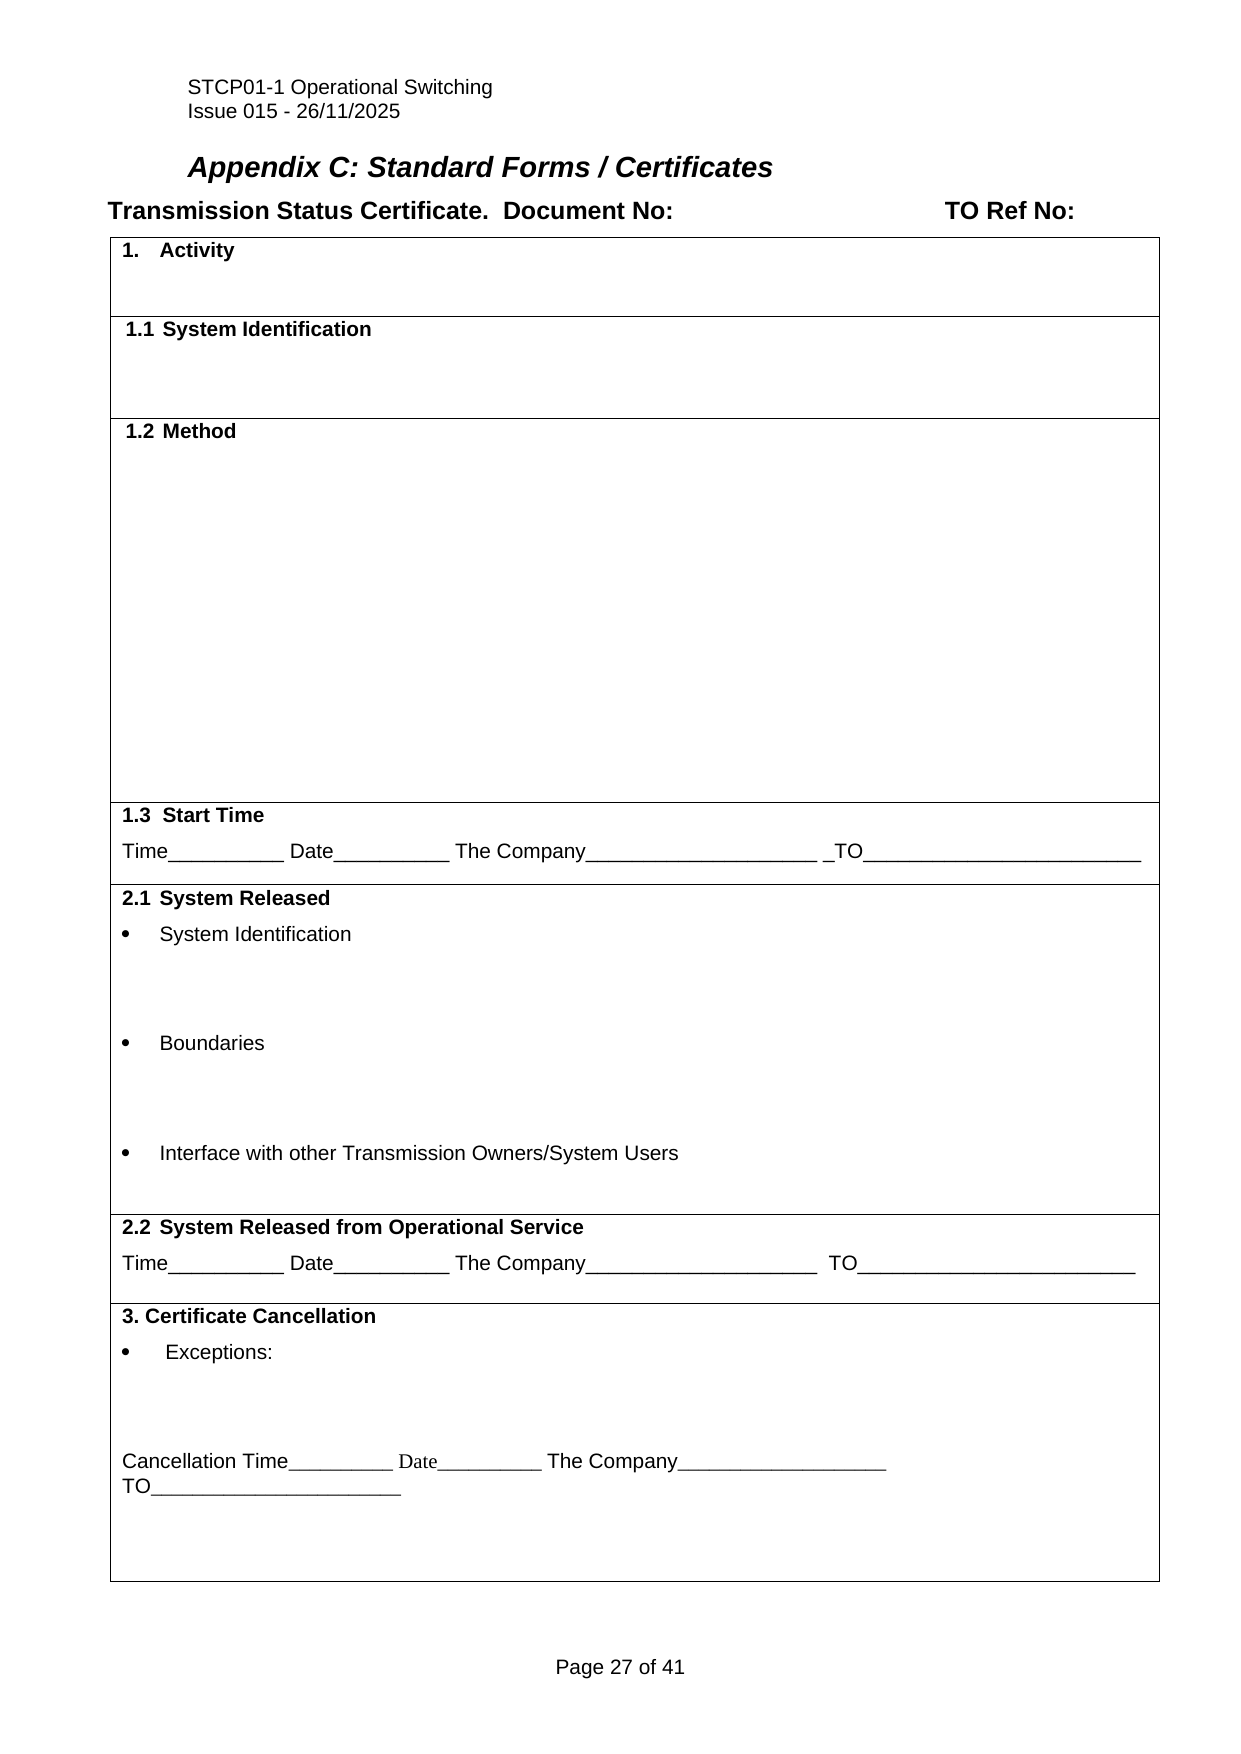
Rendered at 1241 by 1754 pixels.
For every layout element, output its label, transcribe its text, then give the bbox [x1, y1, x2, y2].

table_cell 3. Certificate Cancellation Exceptions: Cancellation Time__________ Date__________ The Company____________________ TO________________________ [111, 1304, 1159, 1581]
table_cell Method [111, 419, 1159, 802]
table_cell System Released from Operational Service Time__________ Date__________ The Company____________________ TO________________________ [111, 1215, 1159, 1302]
table_cell System Released System Identification Boundaries Interface with other Transmission Owners/System Users [111, 885, 1159, 1214]
text Appendix C: Standard Forms / Certificates [187, 150, 1053, 183]
table_cell Start Time Time__________ Date__________ The Company____________________ _TO________________________ [111, 803, 1159, 884]
table_cell System Identification [111, 317, 1159, 418]
text Transmission Status Certificate. Document No: TO Ref No: [84, 196, 1177, 225]
table_header Activity [111, 238, 1159, 316]
